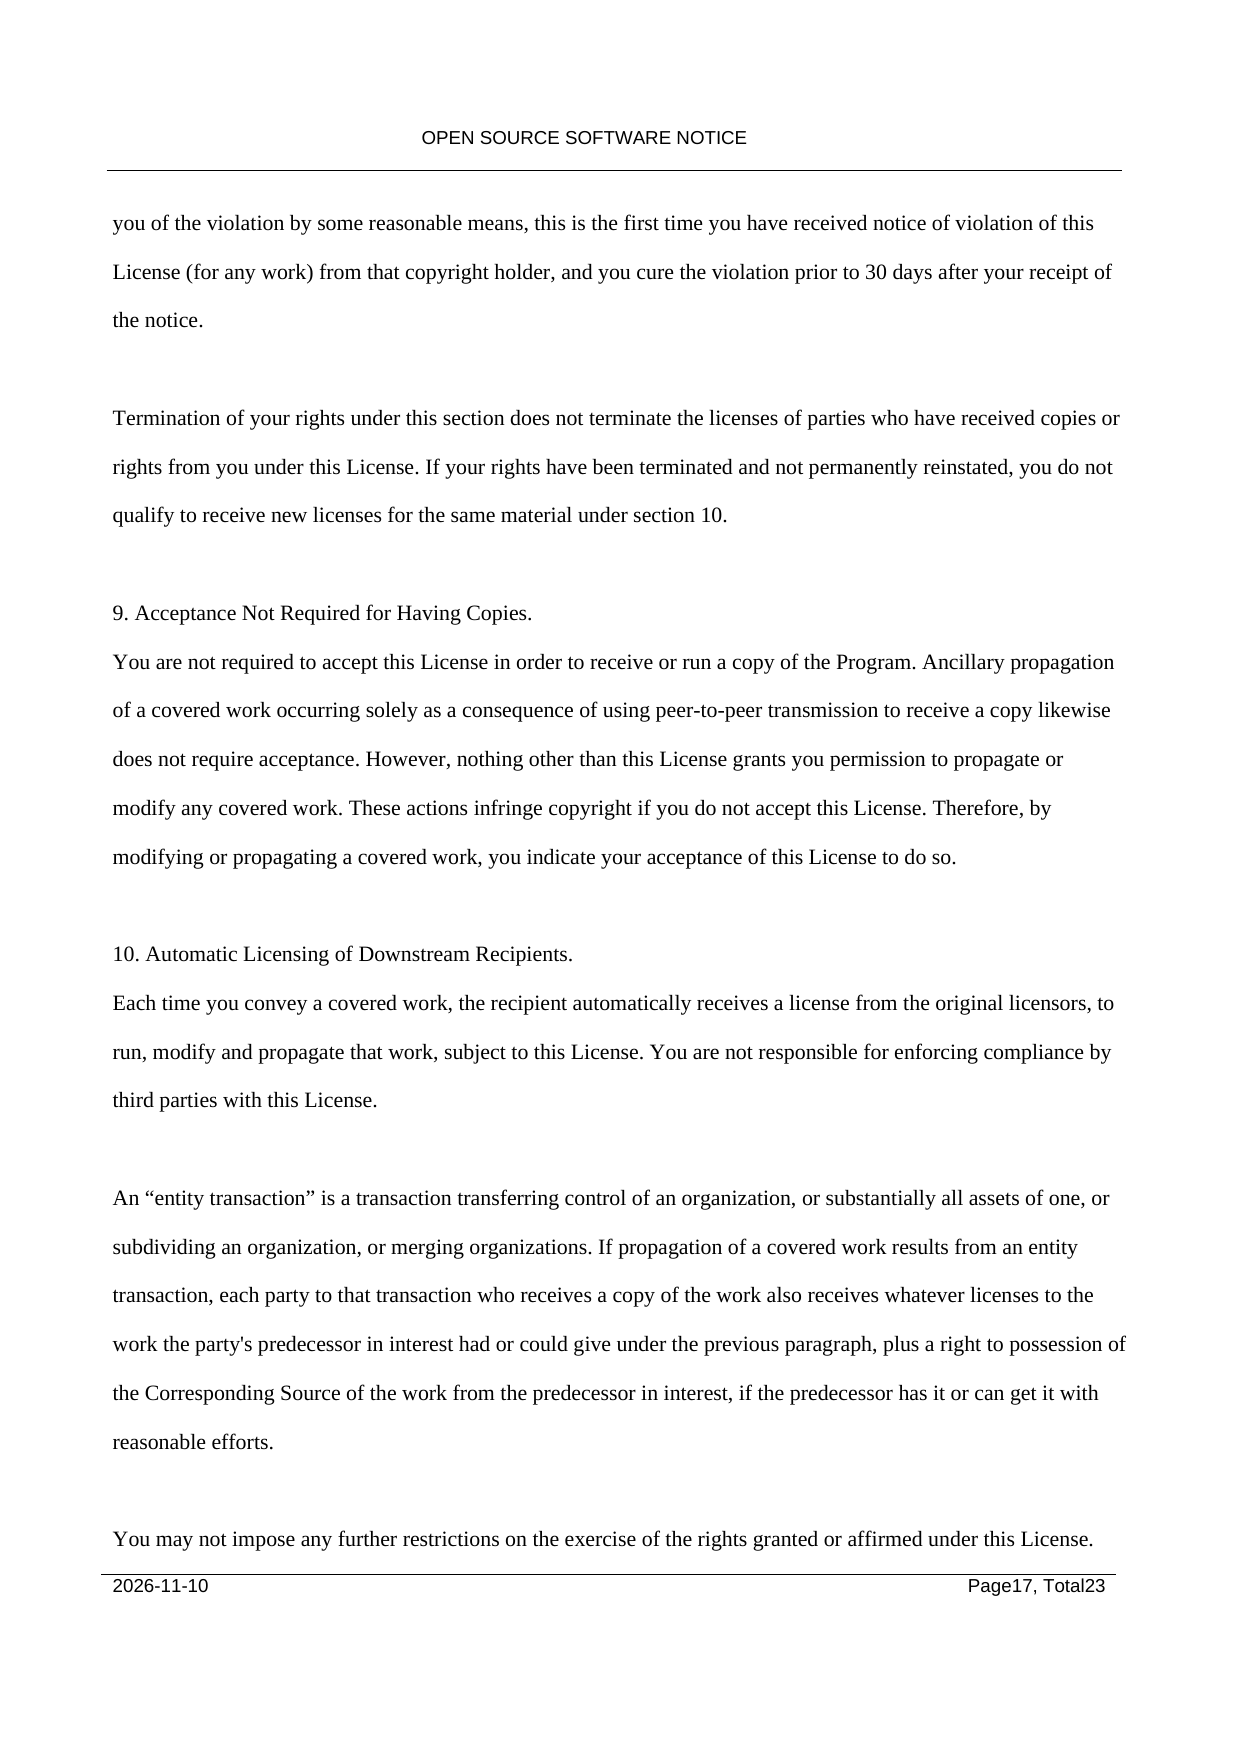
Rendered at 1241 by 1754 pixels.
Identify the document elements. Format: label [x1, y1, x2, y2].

text [112, 206, 1128, 1555]
